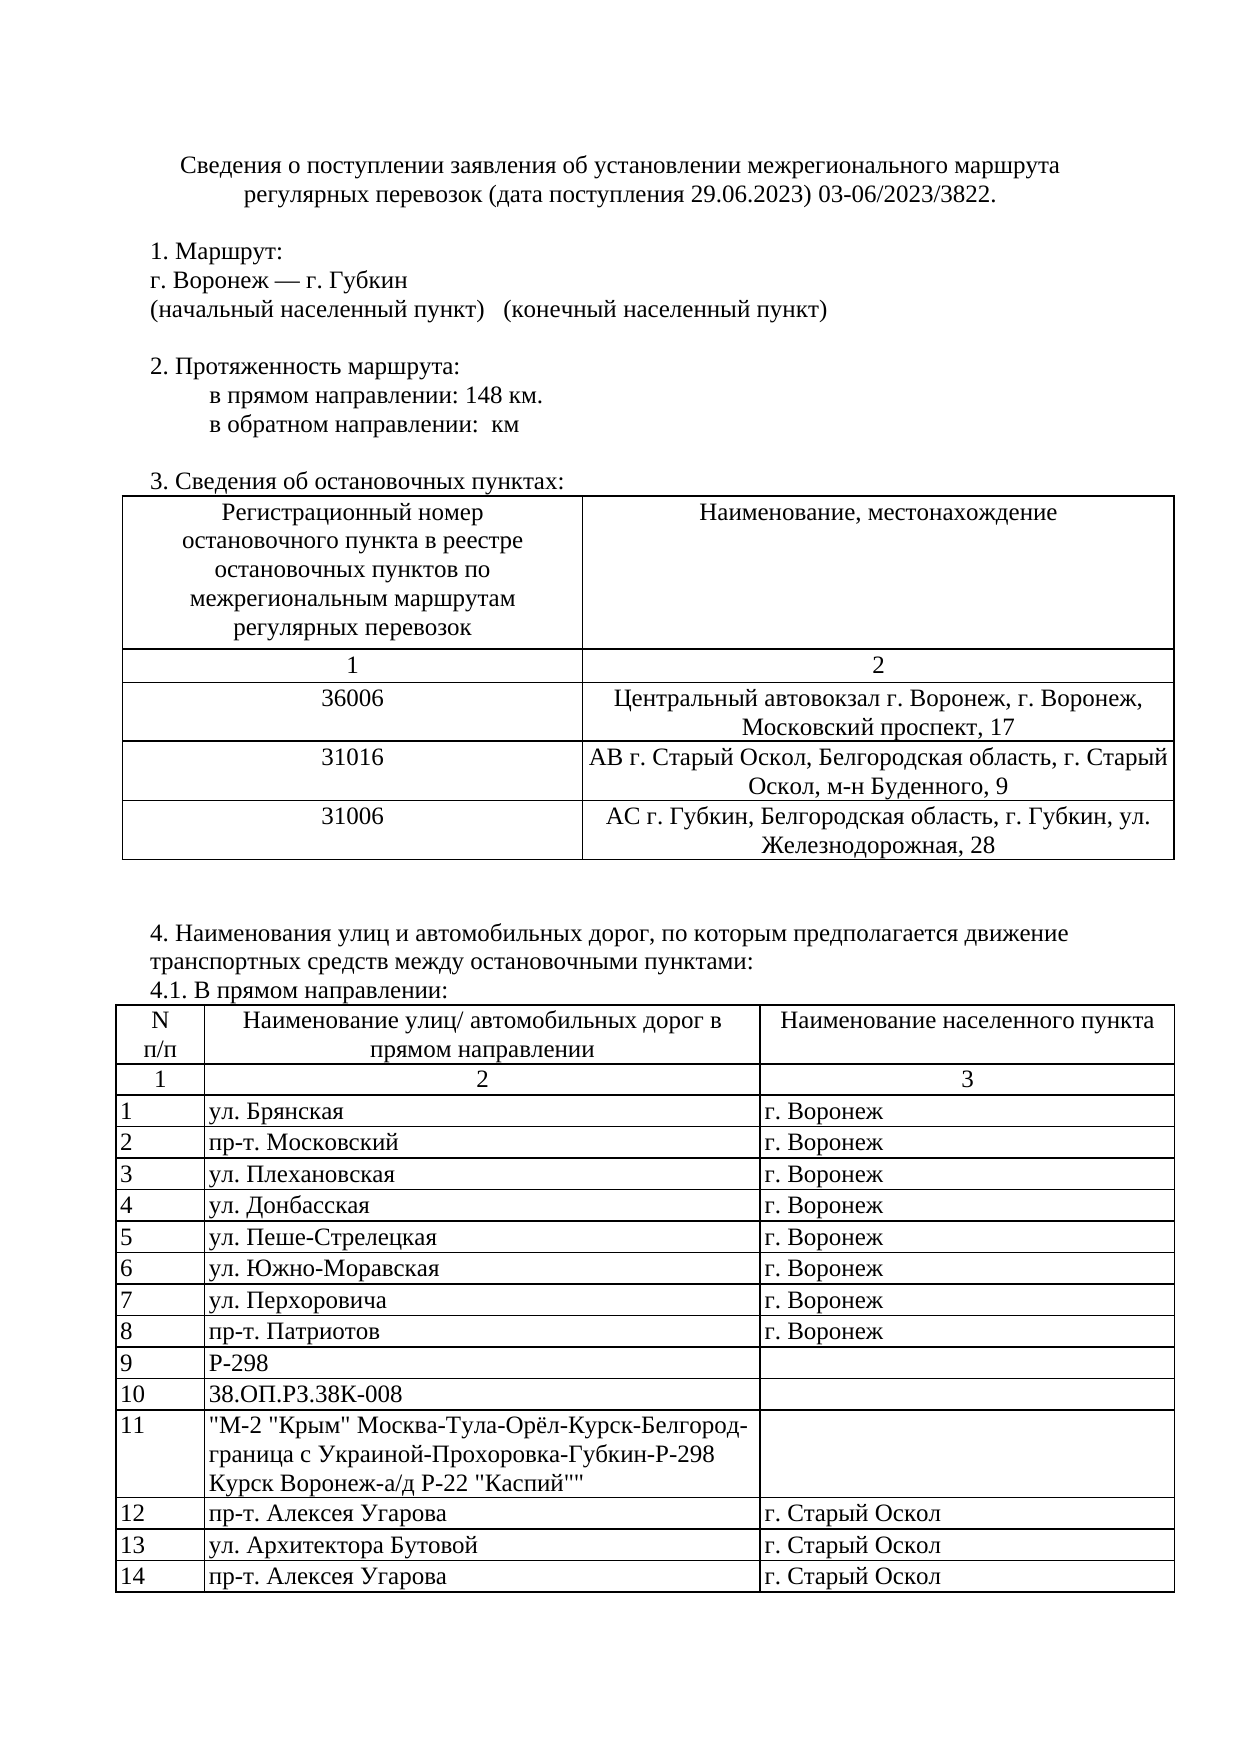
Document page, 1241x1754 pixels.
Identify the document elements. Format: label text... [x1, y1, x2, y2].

table_cell г. Воронеж [761, 1316, 1174, 1346]
text (начальный населенный пункт) (конечный населенный пункт) [150, 294, 1090, 322]
table_cell 1 [117, 1065, 204, 1094]
table_cell ул. Перхоровича [205, 1285, 759, 1314]
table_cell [205, 1411, 759, 1497]
table_cell пр-т. Алексея Угарова [205, 1498, 759, 1528]
table_cell 1 [117, 1096, 204, 1126]
table_cell АВ г. Старый Оскол, Белгородская область, г. Старый Оскол, м-н Буденного, 9 [583, 742, 1173, 799]
table_cell г. Воронеж [761, 1159, 1174, 1189]
table_cell ул. Пеше-Стрелецкая [205, 1222, 759, 1252]
table_cell пр-т. Патриотов [205, 1316, 759, 1346]
table_header Наименование улиц/ автомобильных дорог в прямом направлении [205, 1006, 759, 1063]
table_cell 2 [205, 1065, 759, 1094]
text 2. Протяженность маршрута: [150, 351, 1090, 380]
table_cell г. Воронеж [761, 1127, 1174, 1157]
text 1. Маршрут: [150, 236, 1090, 265]
table_cell 36006 [123, 683, 582, 740]
text 3. Сведения об остановочных пунктах: [150, 466, 1090, 495]
table_cell 8 [117, 1316, 204, 1346]
table_cell 13 [117, 1530, 204, 1560]
table_header Регистрационный номер остановочного пункта в реестре остановочных пунктов по межрегиональным маршрутам регулярных перевозок [123, 497, 582, 648]
table_cell [761, 1348, 1174, 1377]
table_cell 6 [117, 1253, 204, 1283]
table_cell 10 [117, 1379, 204, 1409]
table_cell 14 [117, 1561, 204, 1591]
table_cell ул. Южно-Моравская [205, 1253, 759, 1283]
table_cell Р-298 [205, 1348, 759, 1377]
text 4. Наименования улиц и автомобильных дорог, по которым предполагается движение транспортных средств между остановочными пунктами: [150, 918, 1090, 975]
table_cell Центральный автовокзал г. Воронеж, г. Воронеж, Московский проспект, 17 [583, 683, 1173, 740]
text Сведения о поступлении заявления об установлении межрегионального маршрута регулярных перевозок (дата поступления 29.06.2023) 03-06/2023/3822. [150, 150, 1090, 207]
table_cell 31016 [123, 742, 582, 799]
table_cell г. Старый Оскол [761, 1530, 1174, 1560]
table_cell ул. Донбасская [205, 1190, 759, 1220]
table_cell г. Воронеж [761, 1190, 1174, 1220]
text 4.1. В прямом направлении: [150, 975, 1090, 1004]
table_cell г. Старый Оскол [761, 1561, 1174, 1591]
table_cell 4 [117, 1190, 204, 1220]
table_cell 7 [117, 1285, 204, 1314]
table_cell АС г. Губкин, Белгородская область, г. Губкин, ул. Железнодорожная, 28 [583, 801, 1173, 858]
table_cell 2 [583, 650, 1173, 681]
table_cell г. Воронеж [761, 1253, 1174, 1283]
table_cell 5 [117, 1222, 204, 1252]
table_cell ул. Плехановская [205, 1159, 759, 1189]
table_header Наименование, местонахождение [583, 497, 1173, 648]
table_cell пр-т. Московский [205, 1127, 759, 1157]
table_cell 9 [117, 1348, 204, 1377]
table_cell ул. Брянская [205, 1096, 759, 1126]
table_cell 11 [117, 1411, 204, 1497]
table_cell 12 [117, 1498, 204, 1528]
table_cell 3 [117, 1159, 204, 1189]
table_header Наименование населенного пункта [761, 1006, 1174, 1063]
table_cell 31006 [123, 801, 582, 858]
text г. Воронеж — г. Губкин [150, 265, 1090, 294]
table_cell г. Воронеж [761, 1222, 1174, 1252]
table_cell [761, 1379, 1174, 1409]
table_cell г. Старый Оскол [761, 1498, 1174, 1528]
table_cell пр-т. Алексея Угарова [205, 1561, 759, 1591]
table_cell ул. Архитектора Бутовой [205, 1530, 759, 1560]
table_cell 1 [123, 650, 582, 681]
table_cell г. Воронеж [761, 1285, 1174, 1314]
table_cell [761, 1411, 1174, 1497]
table_cell 38.ОП.РЗ.38К-008 [205, 1379, 759, 1409]
table_header N п/п [117, 1006, 204, 1063]
table_cell г. Воронеж [761, 1096, 1174, 1126]
text в прямом направлении: 148 км. [150, 380, 1090, 409]
table_cell 2 [117, 1127, 204, 1157]
table_cell 3 [761, 1065, 1174, 1094]
text в обратном направлении: км [150, 409, 1090, 437]
